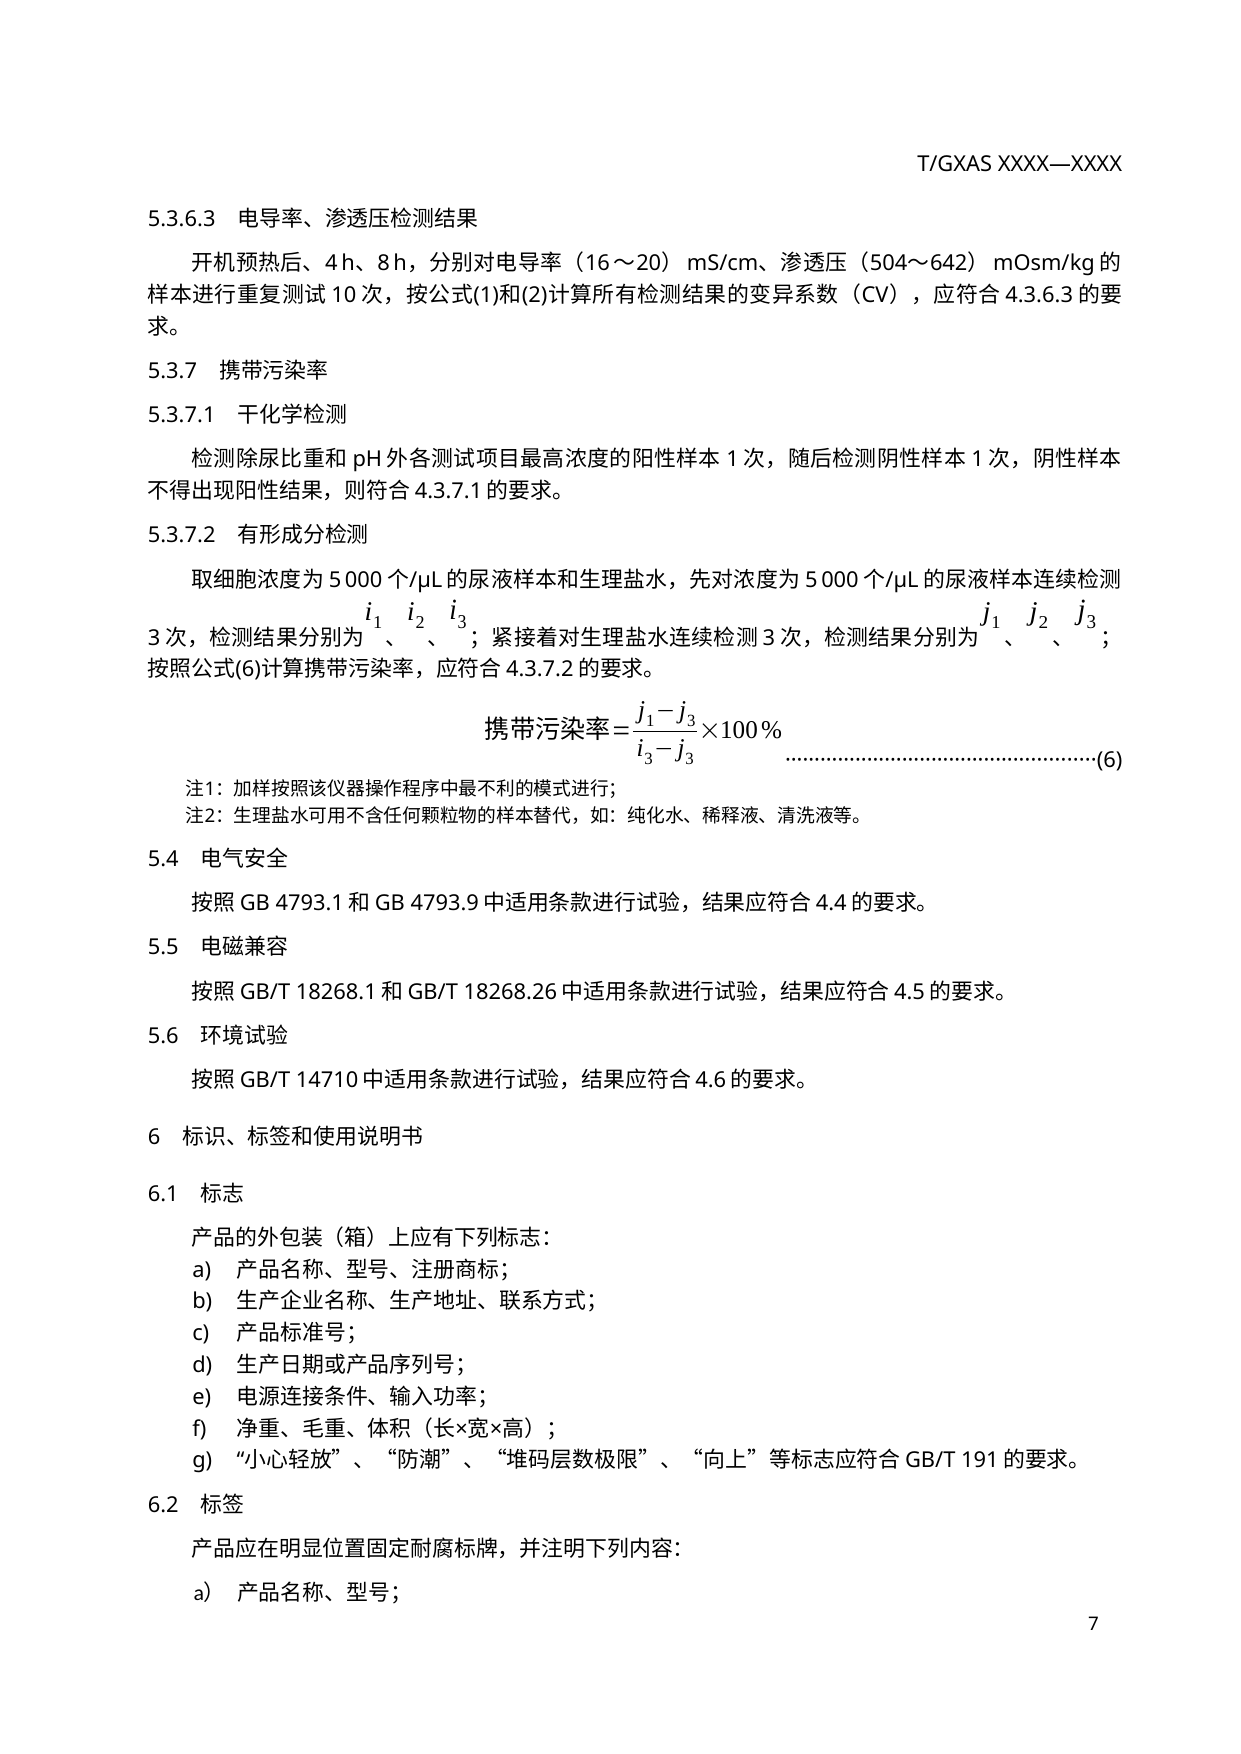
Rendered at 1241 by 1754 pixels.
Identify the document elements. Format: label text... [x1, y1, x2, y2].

text 生理盐水可用不含任何颗粒物的样本替代，如：纯化水、稀释液、清洗液等。 [186, 801, 1122, 828]
text 环境试验 [148, 1018, 1122, 1050]
list 产品名称、型号、注册商标； [192, 1252, 1122, 1283]
text 开机预热后、4 h、8 h，分别对电导率（16 ～20） mS/cm、渗透压（504～642） mOsm/kg的样本进行重复测试10次，按公式(1)和(2)计算所有检测结果的变异系数（CV），应符合4.3.6.3的要求。 [148, 245, 1122, 340]
text 标识、标签和使用说明书 [148, 1119, 1122, 1151]
text “小心轻放”、“防潮”、“堆码层数极限”、“向上”等标志应符合GB/T 191的要求。 [192, 1442, 1122, 1474]
text 按照GB 4793.1和GB 4793.9中适用条款进行试验，结果应符合4.4的要求。 [148, 885, 1122, 917]
text 干化学检测 [148, 397, 1122, 429]
text 检测除尿比重和pH外各测试项目最高浓度的阳性样本1次，随后检测阴性样本1次，阴性样本不得出现阳性结果，则符合4.3.7.1的要求。 [148, 441, 1122, 505]
text 电导率、渗透压检测结果 [148, 201, 1122, 233]
text 标签 [148, 1487, 1122, 1518]
text 电气安全 [148, 841, 1122, 873]
text 标志 [148, 1176, 1122, 1207]
list 产品名称、型号； [193, 1575, 1122, 1607]
text 电磁兼容 [148, 929, 1122, 961]
text 有形成分检测 [148, 517, 1122, 549]
text 生产企业名称、生产地址、联系方式； [192, 1283, 1122, 1315]
text 产品的外包装（箱）上应有下列标志： [148, 1220, 1122, 1252]
text 电源连接条件、输入功率； [192, 1379, 1122, 1411]
text 取细胞浓度为5 000个/μL的尿液样本和生理盐水，先对浓度为5 000个/μL的尿液样本连续检测3次，检测结果分别为、、；紧接着对生理盐水连续检测3次，检测结果分别为、、；按照公式(6)计算携带污染率，应符合4.3.7.2的要求。 [148, 562, 1122, 683]
text 加样按照该仪器操作程序中最不利的模式进行； [186, 774, 1122, 801]
text 携带污染率 [148, 353, 1122, 384]
text 按照GB/T 14710中适用条款进行试验，结果应符合4.6的要求。 [148, 1062, 1122, 1094]
text 生产日期或产品序列号； [192, 1347, 1122, 1379]
text 净重、毛重、体积（长×宽×高）； [192, 1411, 1122, 1442]
text 产品标准号； [192, 1315, 1122, 1347]
text (6) [148, 696, 1122, 774]
text 按照GB/T 18268.1和GB/T 18268.26中适用条款进行试验，结果应符合4.5的要求。 [148, 974, 1122, 1005]
text 产品应在明显位置固定耐腐标牌，并注明下列内容： [148, 1531, 1122, 1562]
